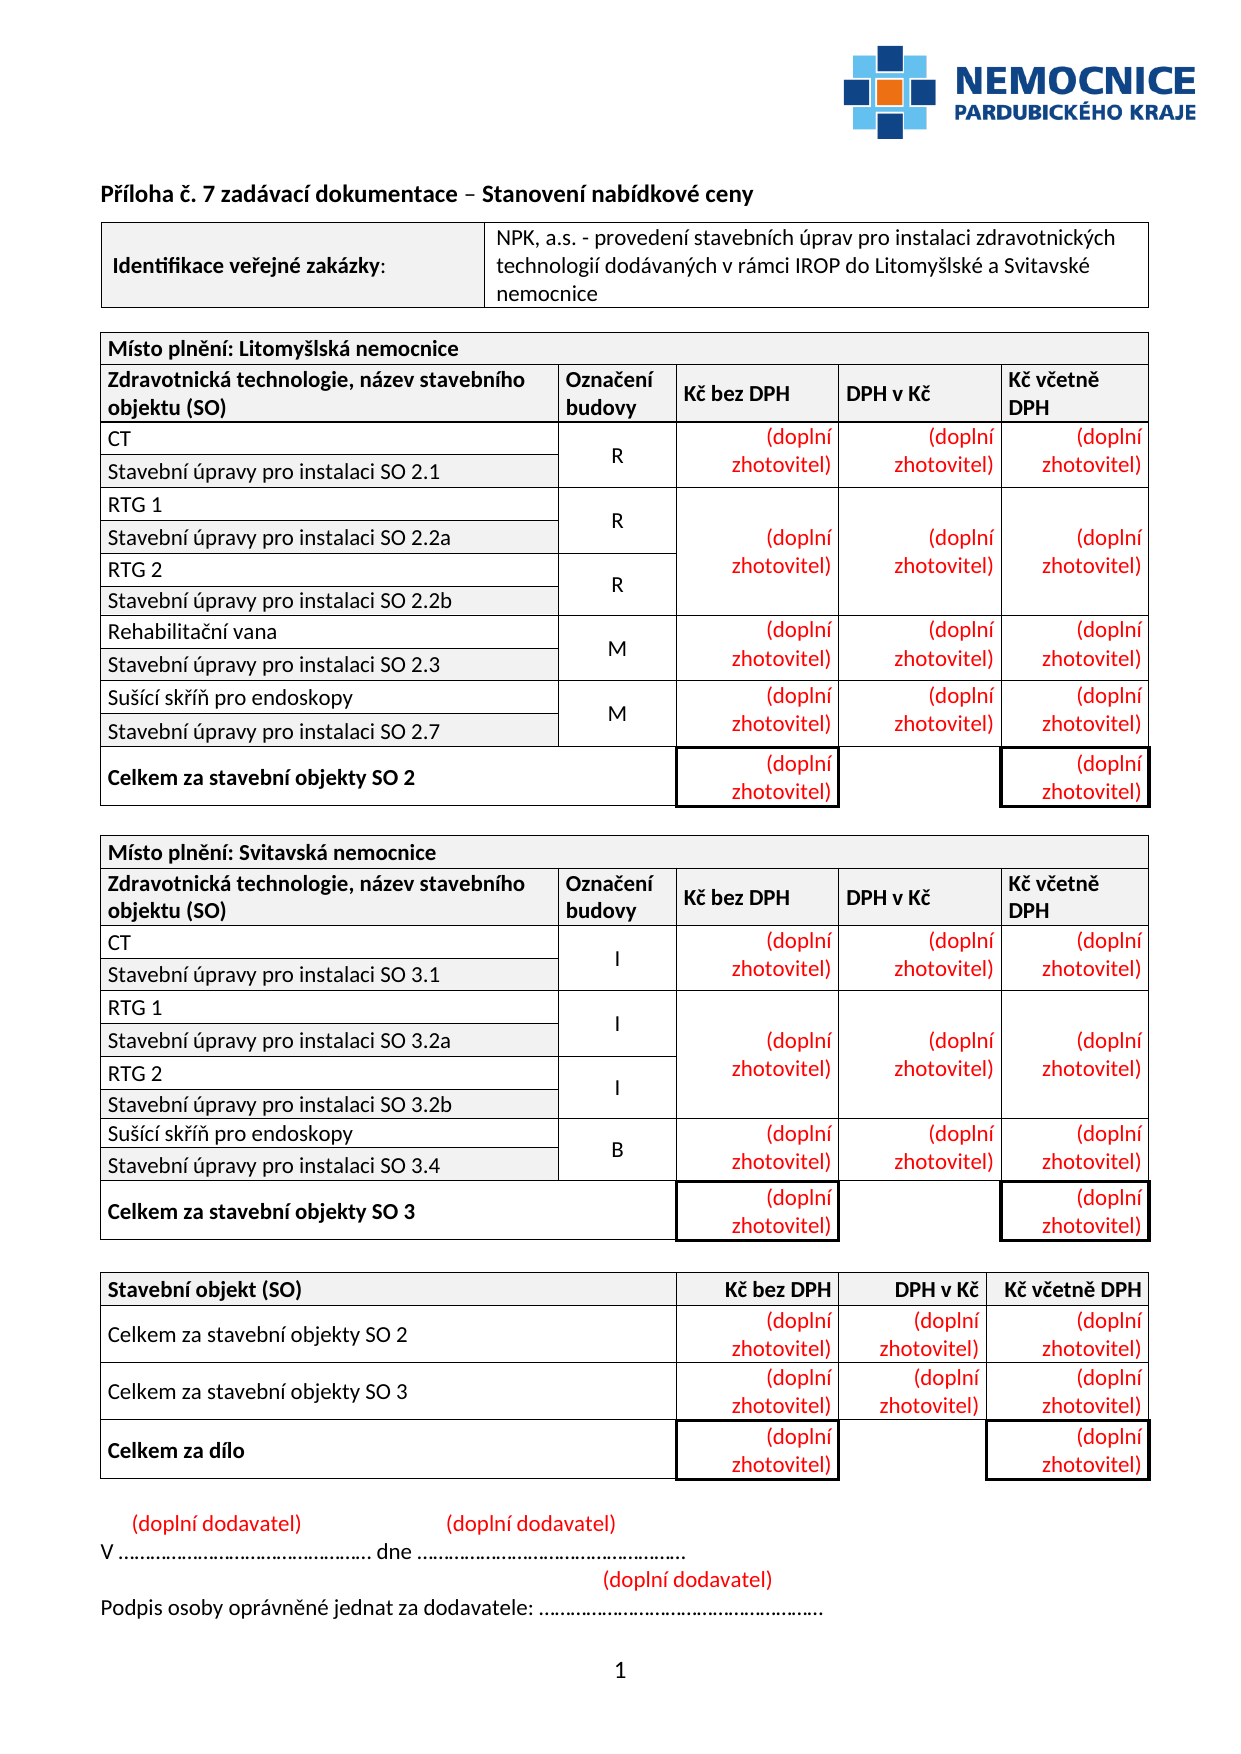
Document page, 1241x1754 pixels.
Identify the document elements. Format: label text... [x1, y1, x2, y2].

table_cell Stavební úpravy pro instalaci SO 2.3 [101, 649, 558, 680]
table_header Místo plnění: Litomyšlská nemocnice [101, 333, 1148, 364]
table_cell RTG 2 [101, 554, 558, 586]
table_cell I [559, 926, 676, 990]
table_cell (doplní zhotovitel) [1003, 749, 1147, 805]
table_cell (doplní zhotovitel) [1002, 991, 1148, 1118]
table_cell R [559, 554, 676, 614]
table_cell I [559, 1057, 676, 1118]
table_cell (doplní zhotovitel) [1002, 1119, 1148, 1180]
table_cell Rehabilitační vana [101, 616, 558, 647]
table_cell DPH v Kč [839, 365, 1001, 421]
table_cell [840, 1181, 999, 1239]
table_cell (doplní zhotovitel) [678, 749, 837, 805]
table_cell R [559, 423, 676, 487]
table_cell Označení budovy [559, 365, 676, 421]
table_cell I [559, 991, 676, 1056]
table_cell (doplní zhotovitel) [839, 991, 1001, 1118]
table_cell (doplní zhotovitel) [677, 423, 838, 487]
table_cell Celkem za stavební objekty SO 3 [101, 1181, 675, 1239]
table_cell (doplní zhotovitel) [677, 991, 838, 1118]
table_cell (doplní zhotovitel) [1002, 488, 1148, 614]
table_cell Sušící skříň pro endoskopy [101, 681, 558, 713]
table_cell Zdravotnická technologie, název stavebního objektu (SO) [101, 365, 558, 421]
table_header DPH v Kč [839, 1273, 986, 1305]
table_cell (doplní zhotovitel) [839, 616, 1001, 680]
table_cell Stavební úpravy pro instalaci SO 2.1 [101, 455, 558, 487]
table_cell Kč bez DPH [677, 365, 838, 421]
table_header NPK, a.s. - provedení stavebních úprav pro instalaci zdravotnických technologií dodávaných v rámci IROP do Litomyšlské a Svitavské nemocnice [485, 223, 1148, 307]
table_cell (doplní zhotovitel) [1002, 681, 1148, 746]
table_cell (doplní zhotovitel) [1002, 926, 1148, 990]
text (doplní dodavatel) (doplní dodavatel) [100, 1509, 1140, 1537]
table_cell (doplní zhotovitel) [839, 1363, 986, 1419]
text (doplní dodavatel) [100, 1566, 1140, 1593]
table_cell Celkem za stavební objekty SO 2 [101, 1306, 676, 1362]
table_cell RTG 2 [101, 1057, 558, 1089]
table_header Místo plnění: Svitavská nemocnice [101, 836, 1148, 868]
table_cell Stavební úpravy pro instalaci SO 3.2b [101, 1090, 558, 1118]
text Příloha č. 7 zadávací dokumentace – Stanovení nabídkové ceny [100, 178, 1140, 209]
table_cell RTG 1 [101, 991, 558, 1023]
table_cell (doplní zhotovitel) [1002, 616, 1148, 680]
table_cell (doplní zhotovitel) [1003, 1183, 1147, 1239]
table_cell DPH v Kč [839, 869, 1001, 925]
table_cell Stavební úpravy pro instalaci SO 3.2a [101, 1024, 558, 1056]
table_cell (doplní zhotovitel) [1002, 423, 1148, 487]
table_cell Kč bez DPH [677, 869, 838, 925]
table_cell Stavební úpravy pro instalaci SO 2.7 [101, 714, 558, 746]
table_header Stavební objekt (SO) [101, 1273, 676, 1305]
table_cell CT [101, 926, 558, 957]
table_cell (doplní zhotovitel) [839, 681, 1001, 746]
table_cell [840, 747, 999, 805]
table_cell R [559, 488, 676, 553]
text V ………………………………………… dne …………………………………………… [100, 1537, 1140, 1566]
table_header Kč včetně DPH [987, 1273, 1148, 1305]
table_cell [840, 1420, 985, 1478]
table_cell (doplní zhotovitel) [839, 423, 1001, 487]
table_header Kč bez DPH [677, 1273, 838, 1305]
table_cell (doplní zhotovitel) [839, 488, 1001, 614]
table_cell Celkem za dílo [101, 1420, 675, 1478]
table_cell Sušící skříň pro endoskopy [101, 1119, 558, 1147]
picture [842, 45, 1196, 140]
table_cell Stavební úpravy pro instalaci SO 3.4 [101, 1148, 558, 1180]
table_cell (doplní zhotovitel) [678, 1422, 837, 1478]
table_cell Označení budovy [559, 869, 676, 925]
table_cell (doplní zhotovitel) [677, 1119, 838, 1180]
table_cell Celkem za stavební objekty SO 2 [101, 747, 675, 805]
table_cell (doplní zhotovitel) [678, 1183, 837, 1239]
table_cell Stavební úpravy pro instalaci SO 2.2b [101, 587, 558, 614]
table_cell (doplní zhotovitel) [677, 681, 838, 746]
table_cell Kč včetně DPH [1002, 365, 1148, 421]
table_cell (doplní zhotovitel) [677, 926, 838, 990]
table_cell (doplní zhotovitel) [987, 1306, 1148, 1362]
table_cell (doplní zhotovitel) [839, 926, 1001, 990]
table_header Identifikace veřejné zakázky: [102, 223, 484, 307]
table_cell M [559, 681, 676, 746]
table_cell RTG 1 [101, 488, 558, 520]
table_cell (doplní zhotovitel) [677, 616, 838, 680]
table_cell B [559, 1119, 676, 1180]
table_cell CT [101, 423, 558, 454]
table_cell (doplní zhotovitel) [677, 488, 838, 614]
table_cell (doplní zhotovitel) [677, 1363, 838, 1419]
table_cell M [559, 616, 676, 680]
text Podpis osoby oprávněné jednat za dodavatele: ……………………………………………… [100, 1593, 1140, 1622]
table_cell (doplní zhotovitel) [988, 1422, 1147, 1478]
table_cell (doplní zhotovitel) [677, 1306, 838, 1362]
table_cell Celkem za stavební objekty SO 3 [101, 1363, 676, 1419]
table_cell (doplní zhotovitel) [839, 1306, 986, 1362]
table_cell Stavební úpravy pro instalaci SO 2.2a [101, 521, 558, 553]
table_cell Stavební úpravy pro instalaci SO 3.1 [101, 959, 558, 990]
table_cell (doplní zhotovitel) [987, 1363, 1148, 1419]
table_cell (doplní zhotovitel) [839, 1119, 1001, 1180]
table_cell Zdravotnická technologie, název stavebního objektu (SO) [101, 869, 558, 925]
table_cell Kč včetně DPH [1002, 869, 1148, 925]
